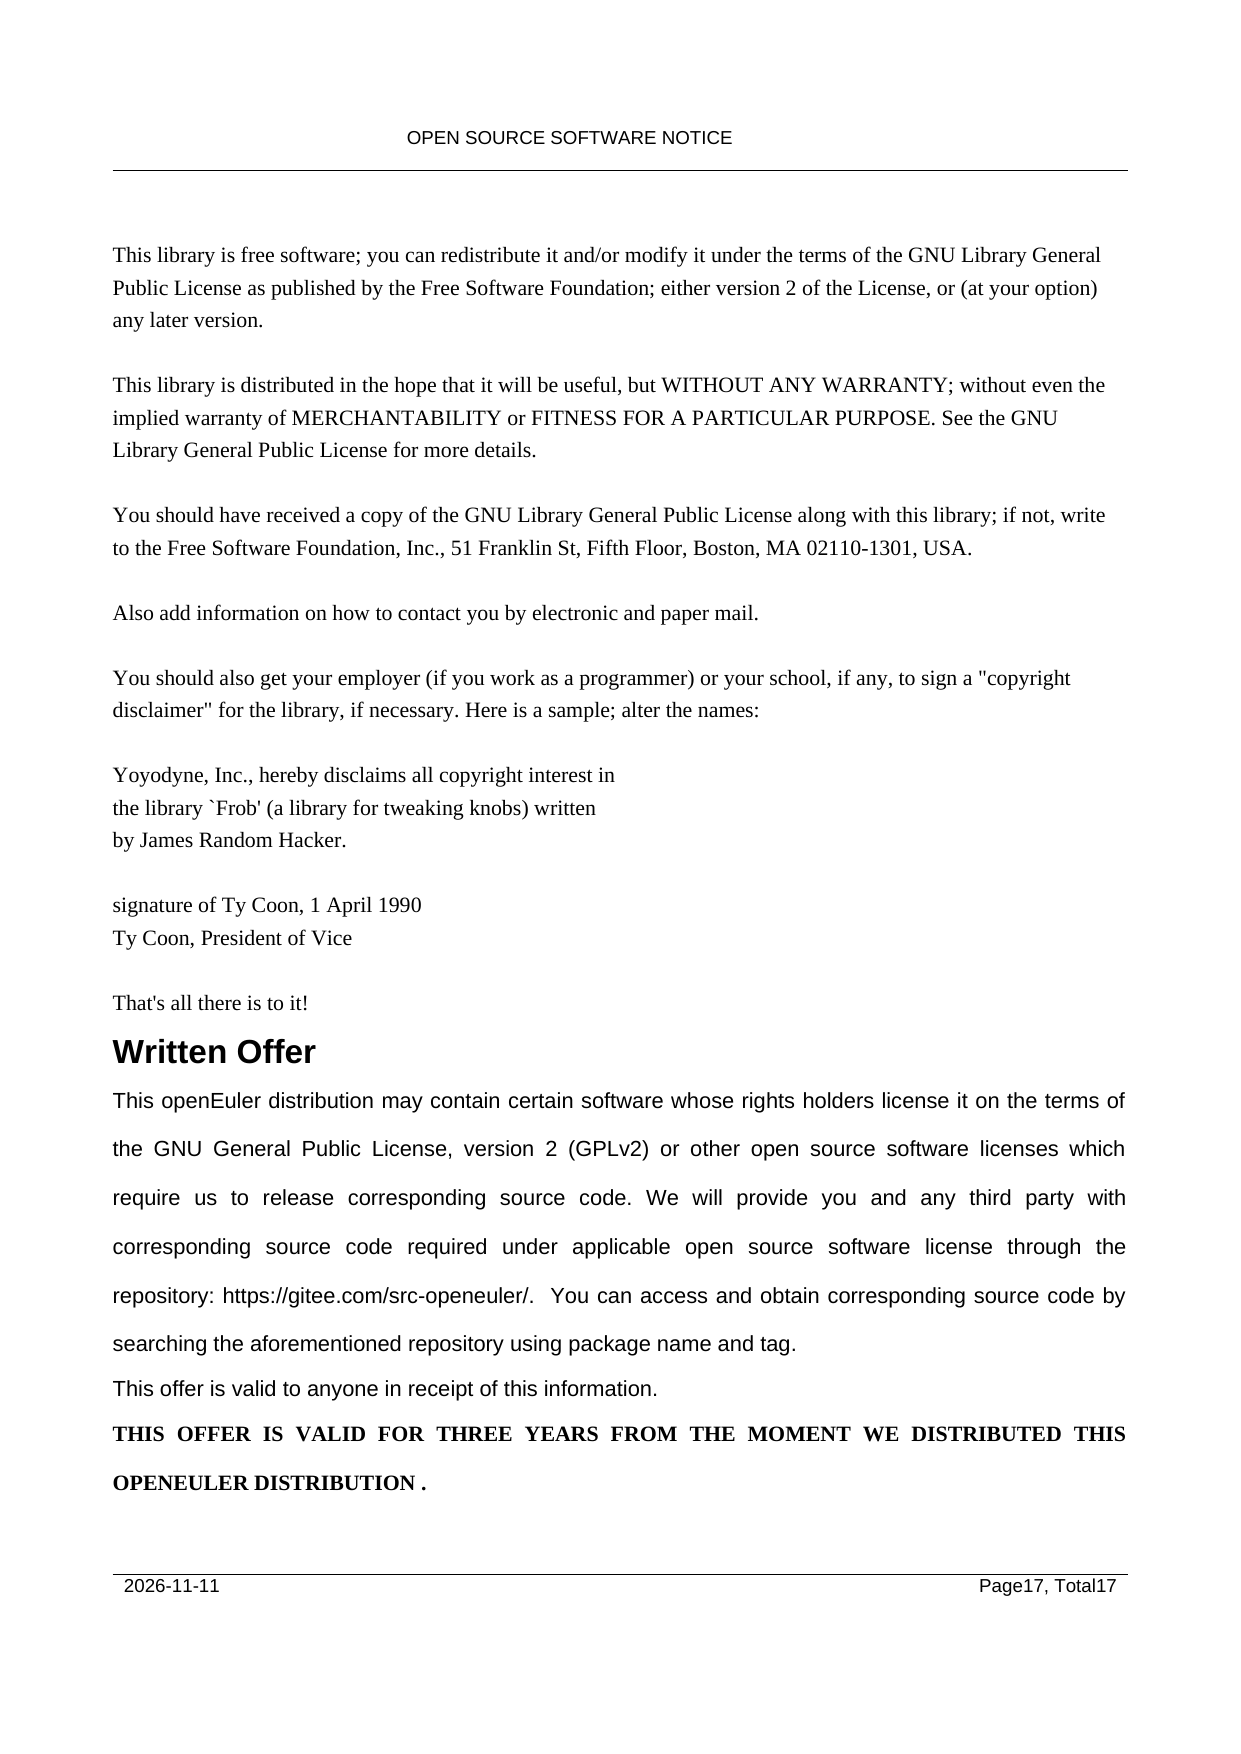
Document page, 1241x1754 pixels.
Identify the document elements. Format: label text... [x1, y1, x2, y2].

text THIS OFFER IS VALID FOR THREE YEARS FROM THE MOMENT WE DISTRIBUTED THIS OPENEULER DISTRIBUTION . [112, 1418, 1128, 1499]
text This openEuler distribution may contain certain software whose rights holders license it on the terms of the GNU General Public License, version 2 (GPLv2) or other open source software licenses which require us to release corresponding source code. We will provide you and any third party with corresponding source code required under applicable open source software license through the repository: https://gitee.com/src-openeuler/. You can access and obtain corresponding source code by searching the aforementioned repository using package name and tag. [112, 1084, 1128, 1360]
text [112, 206, 1128, 1019]
text This offer is valid to anyone in receipt of this information. [112, 1373, 1128, 1405]
text Written Offer [112, 1019, 1128, 1084]
